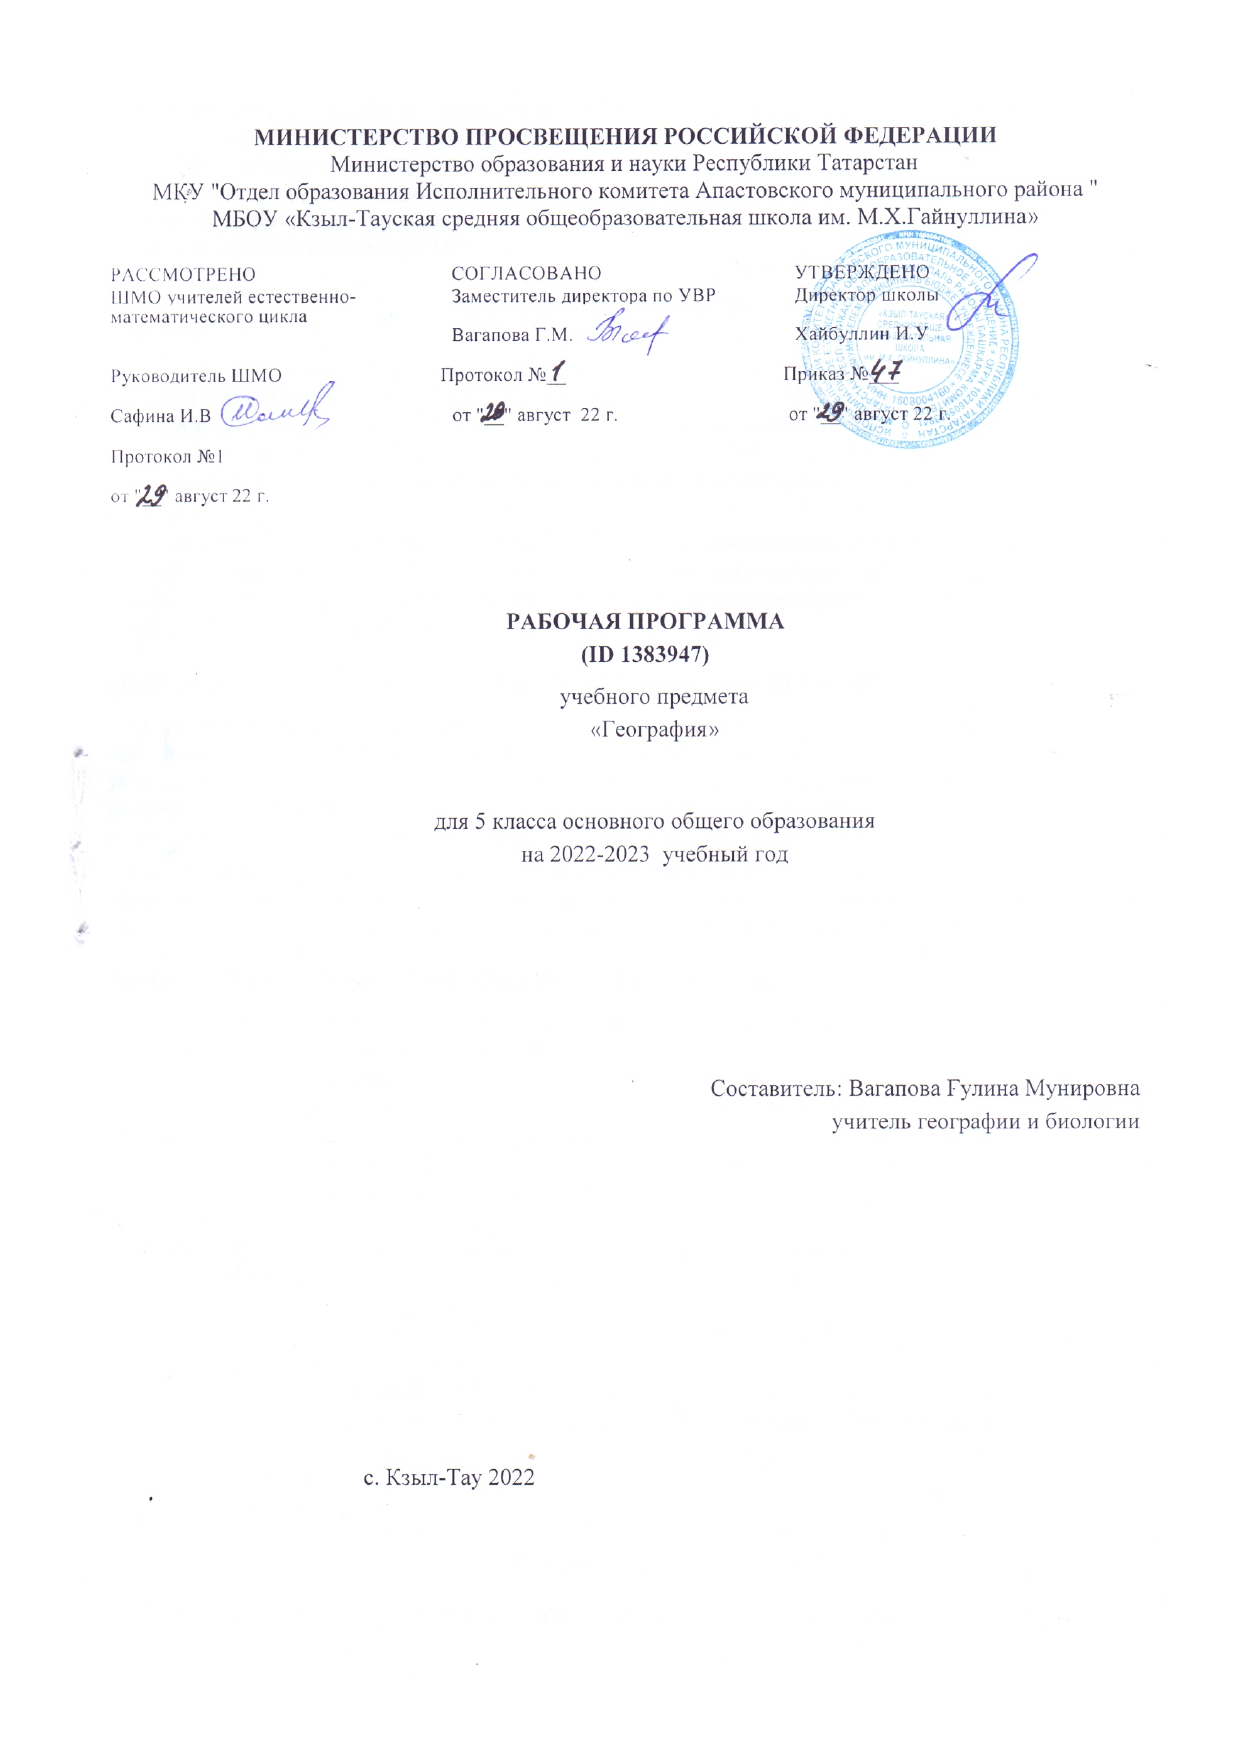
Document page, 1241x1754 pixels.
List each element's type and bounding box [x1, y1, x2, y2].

picture [69, 62, 1172, 1676]
